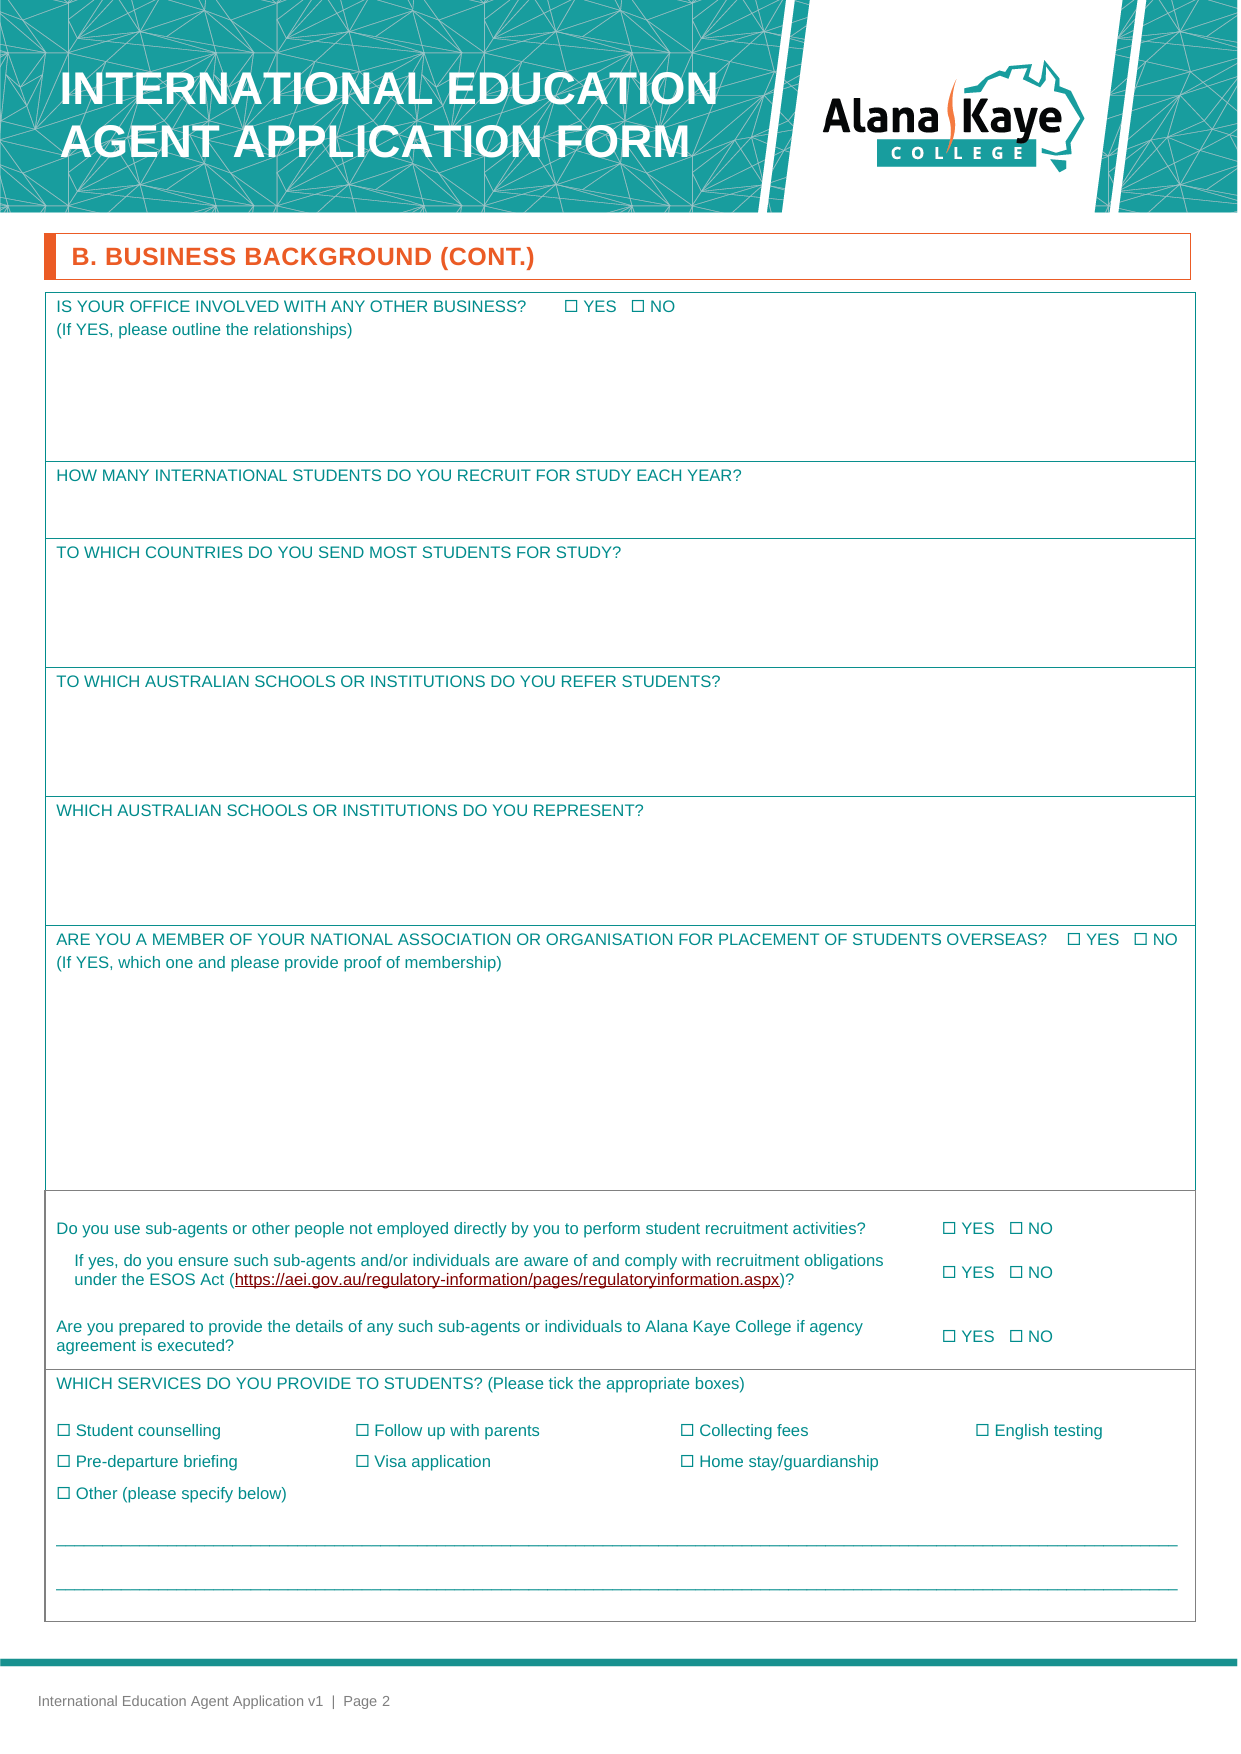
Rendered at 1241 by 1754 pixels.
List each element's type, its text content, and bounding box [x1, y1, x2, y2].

picture [0, 0, 1238, 1749]
table_header IS YOUR OFFICE INVOLVED WITH ANY OTHER BUSINESS? YES NO (If YES, please outline the relationships) [46, 293, 1195, 461]
table_cell YES NO YES NO YES NO [930, 1191, 1195, 1368]
table_cell TO WHICH COUNTRIES DO YOU SEND MOST STUDENTS FOR STUDY? [46, 539, 1195, 667]
table_cell WHICH SERVICES DO YOU PROVIDE TO STUDENTS? (Please tick the appropriate boxes) Student counselling Follow up with parents Collecting fees English testing Pre-departure briefing Visa application Home stay/guardianship Other (please specify below) _________________________________________________________________________________________________________________________ _________________________________________________________________________________________________________________________ _________________________________________________________________________________________________________________________ [46, 1370, 1195, 1621]
title B. BUSINESS BACKGROUND (CONT.) [56, 234, 1190, 279]
table_cell HOW MANY INTERNATIONAL STUDENTS DO YOU RECRUIT FOR STUDY EACH YEAR? [46, 462, 1195, 538]
table_cell ARE YOU A MEMBER OF YOUR NATIONAL ASSOCIATION OR ORGANISATION FOR PLACEMENT OF STUDENTS OVERSEAS? YES NO (If YES, which one and please provide proof of membership) [46, 926, 1195, 1190]
table_cell WHICH AUSTRALIAN SCHOOLS OR INSTITUTIONS DO YOU REPRESENT? [46, 797, 1195, 925]
table_cell TO WHICH AUSTRALIAN SCHOOLS OR INSTITUTIONS DO YOU REFER STUDENTS? [46, 668, 1195, 796]
table_cell Do you use sub-agents or other people not employed directly by you to perform student recruitment activities? If yes, do you ensure such sub-agents and/or individuals are aware of and comply with recruitment obligations under the ESOS Act (https://aei.gov.au/regulatory-information/pages/regulatoryinformation.aspx)? Are you prepared to provide the details of any such sub-agents or individuals to Alana Kaye College if agency agreement is executed? [46, 1191, 930, 1368]
